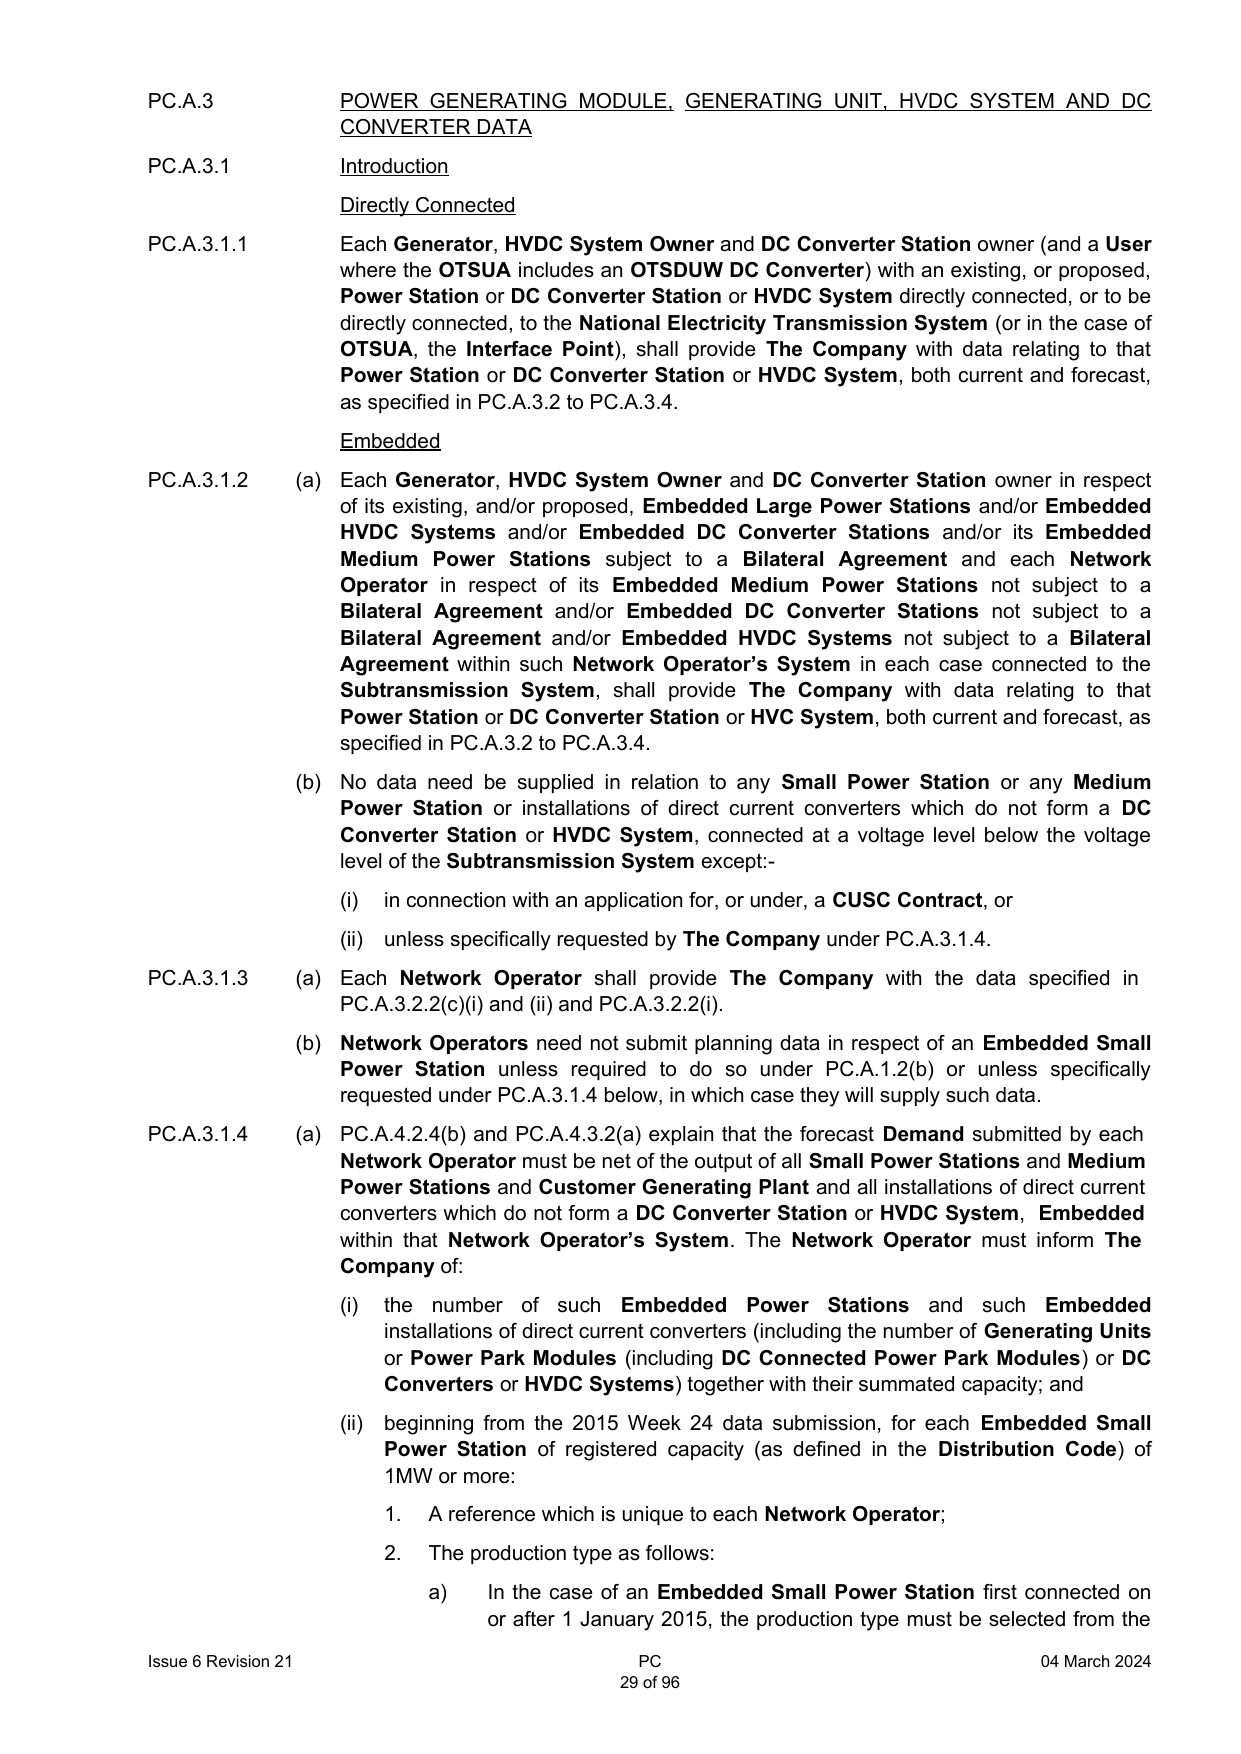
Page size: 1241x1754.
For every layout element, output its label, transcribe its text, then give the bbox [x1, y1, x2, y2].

text PC.A.3 POWER GENERATING MODULE, GENERATING UNIT, HVDC SYSTEM AND DC CONVERTER DATA [148, 89, 1152, 139]
text (i) in connection with an application for, or under, a CUSC Contract, or [340, 888, 1152, 912]
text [428, 1580, 1152, 1630]
text PC.A.3.1.3 (a) Each Network Operator shall provide The Company with the data specified in PC.A.3.2.2(c)(i) and (ii) and PC.A.3.2.2(i). [148, 965, 1152, 1016]
text 1. A reference which is unique to each Network Operator; [384, 1502, 1152, 1526]
text PC.A.3.1.4 (a) PC.A.4.2.4(b) and PC.A.4.3.2(a) explain that the forecast Demand submitted by each Network Operator must be net of the output of all Small Power Stations and Medium Power Stations and Customer Generating Plant and all installations of direct current converters which do not form a DC Converter Station or HVDC System, Embedded within that Network Operator’s System. The Network Operator must inform The Company of: [148, 1122, 1152, 1278]
text (ii) unless specifically requested by The Company under PC.A.3.1.4. [340, 927, 1152, 951]
text (b) No data need be supplied in relation to any Small Power Station or any Medium Power Station or installations of direct current converters which do not form a DC Converter Station or HVDC System, connected at a voltage level below the voltage level of the Subtransmission System except:- [295, 770, 1152, 873]
text (i) the number of such Embedded Power Stations and such Embedded installations of direct current converters (including the number of Generating Units or Power Park Modules (including DC Connected Power Park Modules) or DC Converters or HVDC Systems) together with their summated capacity; and [340, 1293, 1152, 1396]
text PC.A.3.1.2 (a) Each Generator, HVDC System Owner and DC Converter Station owner in respect of its existing, and/or proposed, Embedded Large Power Stations and/or Embedded HVDC Systems and/or Embedded DC Converter Stations and/or its Embedded Medium Power Stations subject to a Bilateral Agreement and each Network Operator in respect of its Embedded Medium Power Stations not subject to a Bilateral Agreement and/or Embedded DC Converter Stations not subject to a Bilateral Agreement and/or Embedded HVDC Systems not subject to a Bilateral Agreement within such Network Operator’s System in each case connected to the Subtransmission System, shall provide The Company with data relating to that Power Station or DC Converter Station or HVC System, both current and forecast, as specified in PC.A.3.2 to PC.A.3.4. [148, 467, 1152, 755]
text (b) Network Operators need not submit planning data in respect of an Embedded Small Power Station unless required to do so under PC.A.1.2(b) or unless specifically requested under PC.A.3.1.4 below, in which case they will supply such data. [295, 1031, 1152, 1107]
text (ii) beginning from the 2015 Week 24 data submission, for each Embedded Small Power Station of registered capacity (as defined in the Distribution Code) of 1MW or more: [340, 1411, 1152, 1487]
text 2. The production type as follows: [384, 1541, 1152, 1565]
text PC.A.3.1.1 Each Generator, HVDC System Owner and DC Converter Station owner (and a User where the OTSUA includes an OTSDUW DC Converter) with an existing, or proposed, Power Station or DC Converter Station or HVDC System directly connected, or to be directly connected, to the National Electricity Transmission System (or in the case of OTSUA, the Interface Point), shall provide The Company with data relating to that Power Station or DC Converter Station or HVDC System, both current and forecast, as specified in PC.A.3.2 to PC.A.3.4. [148, 232, 1152, 414]
text PC.A.3.1 Introduction [148, 154, 1152, 178]
text Embedded [192, 428, 1152, 452]
text Directly Connected [192, 193, 1152, 217]
